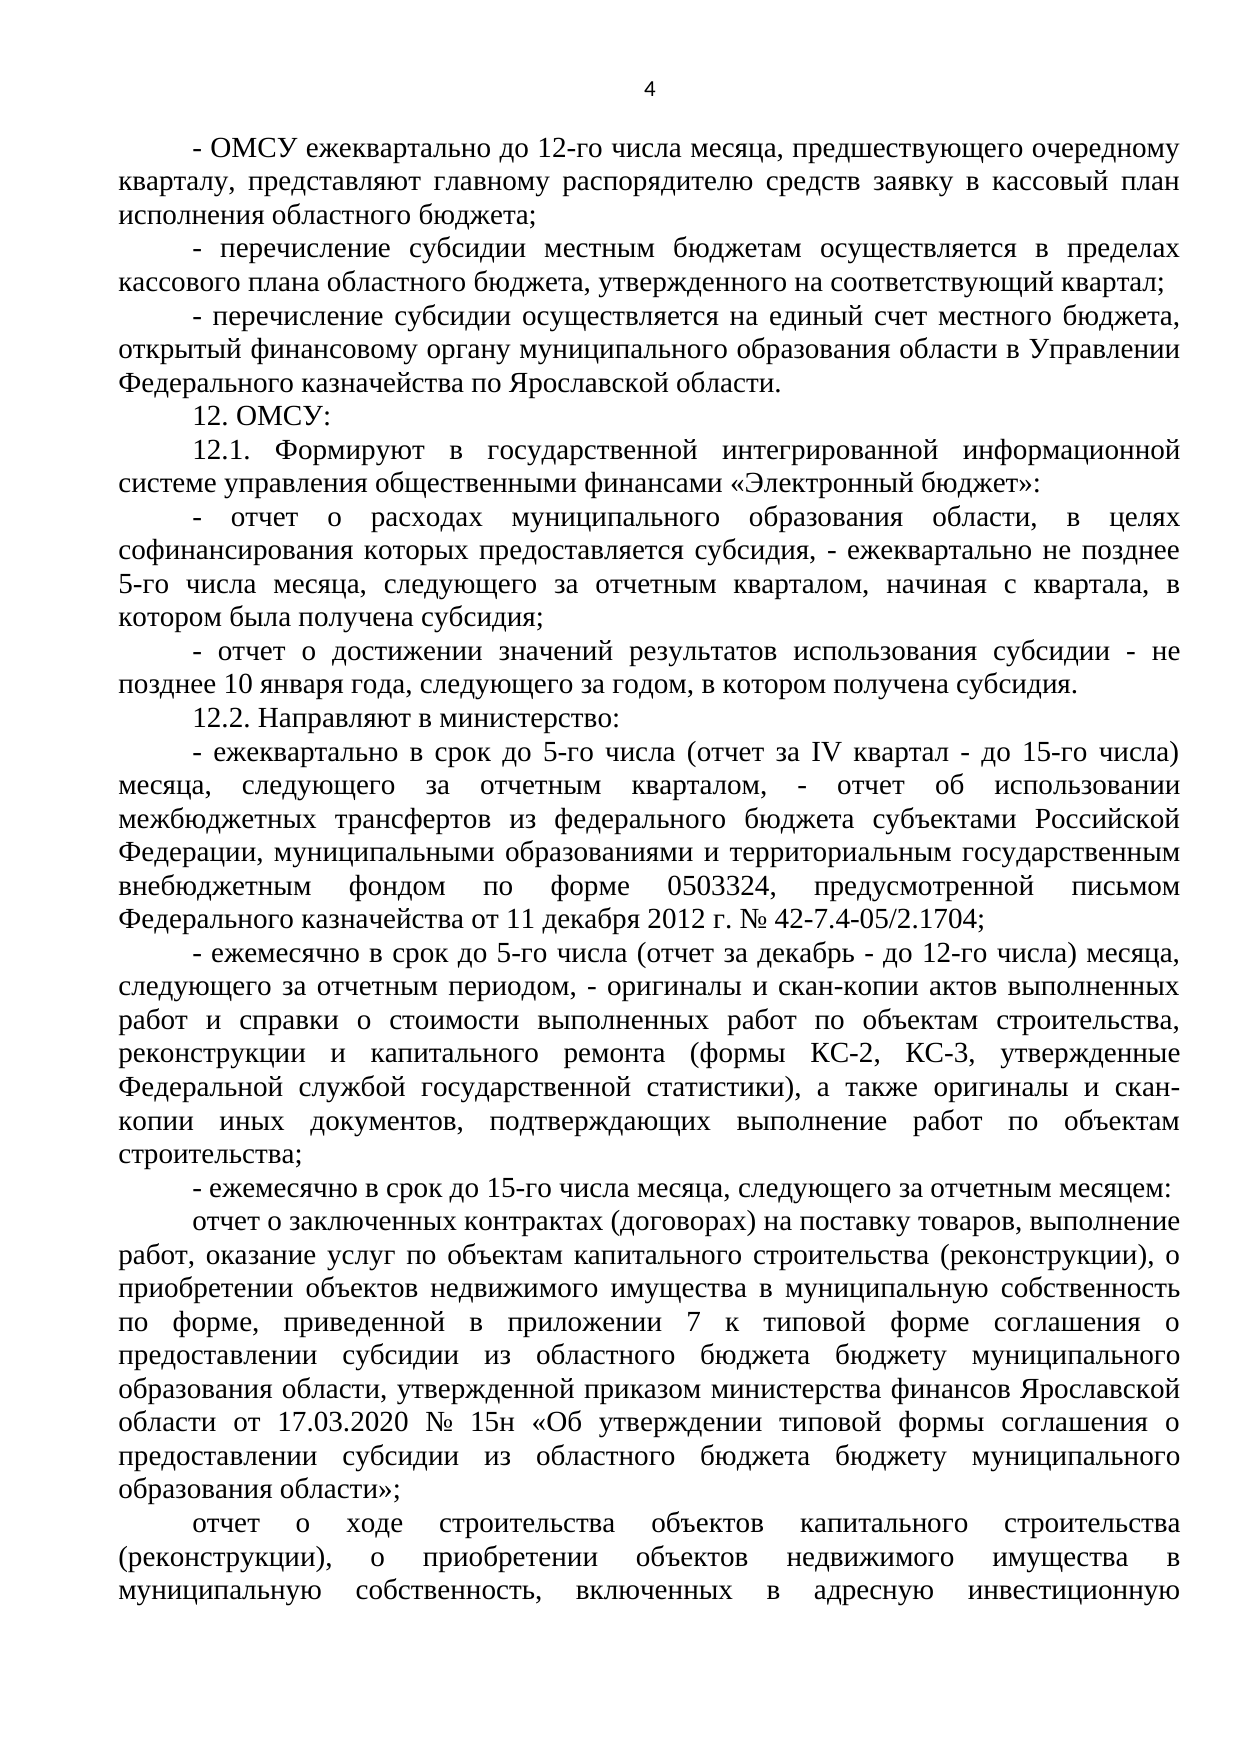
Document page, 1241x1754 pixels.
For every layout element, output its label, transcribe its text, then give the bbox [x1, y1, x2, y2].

text 12.2. Направляют в министерство: [118, 700, 1181, 734]
text - отчет о расходах муниципального образования области, в целях софинансирования которых предоставляется субсидия, - ежеквартально не позднее 5-го числа месяца, следующего за отчетным кварталом, начиная с квартала, в котором была получена субсидия; [118, 499, 1181, 633]
text отчет о заключенных контрактах (договорах) на поставку товаров, выполнение работ, оказание услуг по объектам капитального строительства (реконструкции), о приобретении объектов недвижимого имущества в муниципальную собственность по форме, приведенной в приложении 7 к типовой форме соглашения о предоставлении субсидии из областного бюджета бюджету муниципального образования области, утвержденной приказом министерства финансов Ярославской области от 17.03.2020 № 15н «Об утверждении типовой формы соглашения о предоставлении субсидии из областного бюджета бюджету муниципального образования области»; [118, 1203, 1181, 1505]
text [118, 1505, 1181, 1606]
text - отчет о достижении значений результатов использования субсидии - не позднее 10 января года, следующего за годом, в котором получена субсидия. [118, 633, 1181, 700]
text - ежемесячно в срок до 15-го числа месяца, следующего за отчетным месяцем: [118, 1170, 1181, 1203]
text - ОМСУ ежеквартально до 12-го числа месяца, предшествующего очередному кварталу, представляют главному распорядителю средств заявку в кассовый план исполнения областного бюджета; [118, 130, 1181, 231]
text 12.1. Формируют в государственной интегрированной информационной системе управления общественными финансами «Электронный бюджет»: [118, 432, 1181, 499]
text - перечисление субсидии осуществляется на единый счет местного бюджета, открытый финансовому органу муниципального образования области в Управлении Федерального казначейства по Ярославской области. [118, 298, 1181, 398]
text - ежеквартально в срок до 5-го числа (отчет за IV квартал - до 15-го числа) месяца, следующего за отчетным кварталом, - отчет об использовании межбюджетных трансфертов из федерального бюджета субъектами Российской Федерации, муниципальными образованиями и территориальным государственным внебюджетным фондом по форме 0503324, предусмотренной письмом Федерального казначейства от 11 декабря 2012 г. № 42-7.4-05/2.1704; [118, 734, 1181, 935]
text - перечисление субсидии местным бюджетам осуществляется в пределах кассового плана областного бюджета, утвержденного на соответствующий квартал; [118, 231, 1181, 298]
text - ежемесячно в срок до 5-го числа (отчет за декабрь - до 12-го числа) месяца, следующего за отчетным периодом, - оригиналы и скан-копии актов выполненных работ и справки о стоимости выполненных работ по объектам строительства, реконструкции и капитального ремонта (формы КС-2, КС-3, утвержденные Федеральной службой государственной статистики), а также оригиналы и скан-копии иных документов, подтверждающих выполнение работ по объектам строительства; [118, 935, 1181, 1170]
text 12. ОМСУ: [118, 398, 1181, 432]
